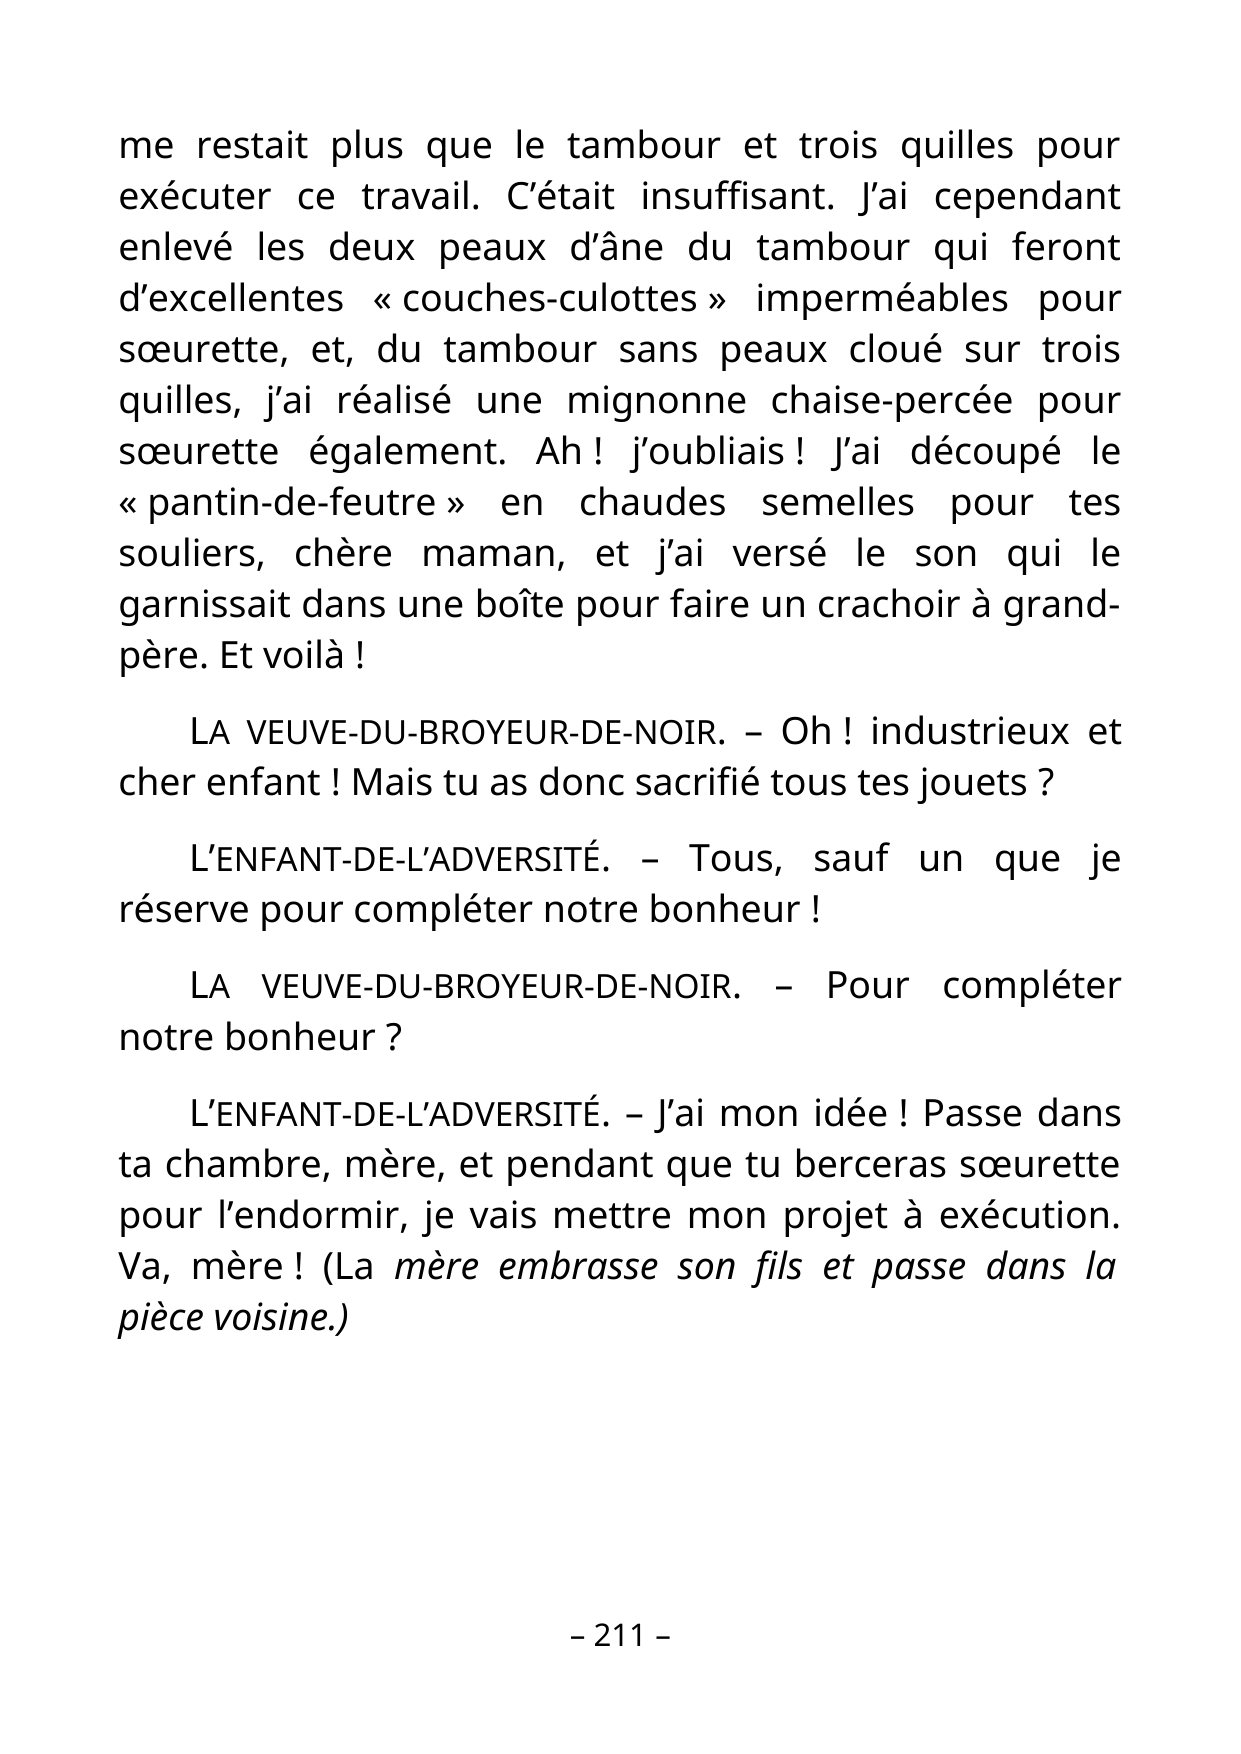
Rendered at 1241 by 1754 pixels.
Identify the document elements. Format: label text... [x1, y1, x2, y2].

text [118, 118, 1122, 679]
text LA VEUVE-DU-BROYEUR-DE-NOIR. – Oh ! industrieux et cher enfant ! Mais tu as donc sacrifié tous tes jouets ? [118, 704, 1122, 807]
text L’ENFANT-DE-L’ADVERSITÉ. – Tous, sauf un que je réserve pour compléter notre bonheur ! [118, 832, 1122, 934]
text L’ENFANT-DE-L’ADVERSITÉ. – J’ai mon idée ! Passe dans ta chambre, mère, et pendant que tu berceras sœurette pour l’endormir, je vais mettre mon projet à exécution. Va, mère ! (La mère embrasse son fils et passe dans la pièce voisine.) [118, 1086, 1122, 1341]
text LA VEUVE-DU-BROYEUR-DE-NOIR. – Pour compléter notre bonheur ? [118, 959, 1122, 1061]
